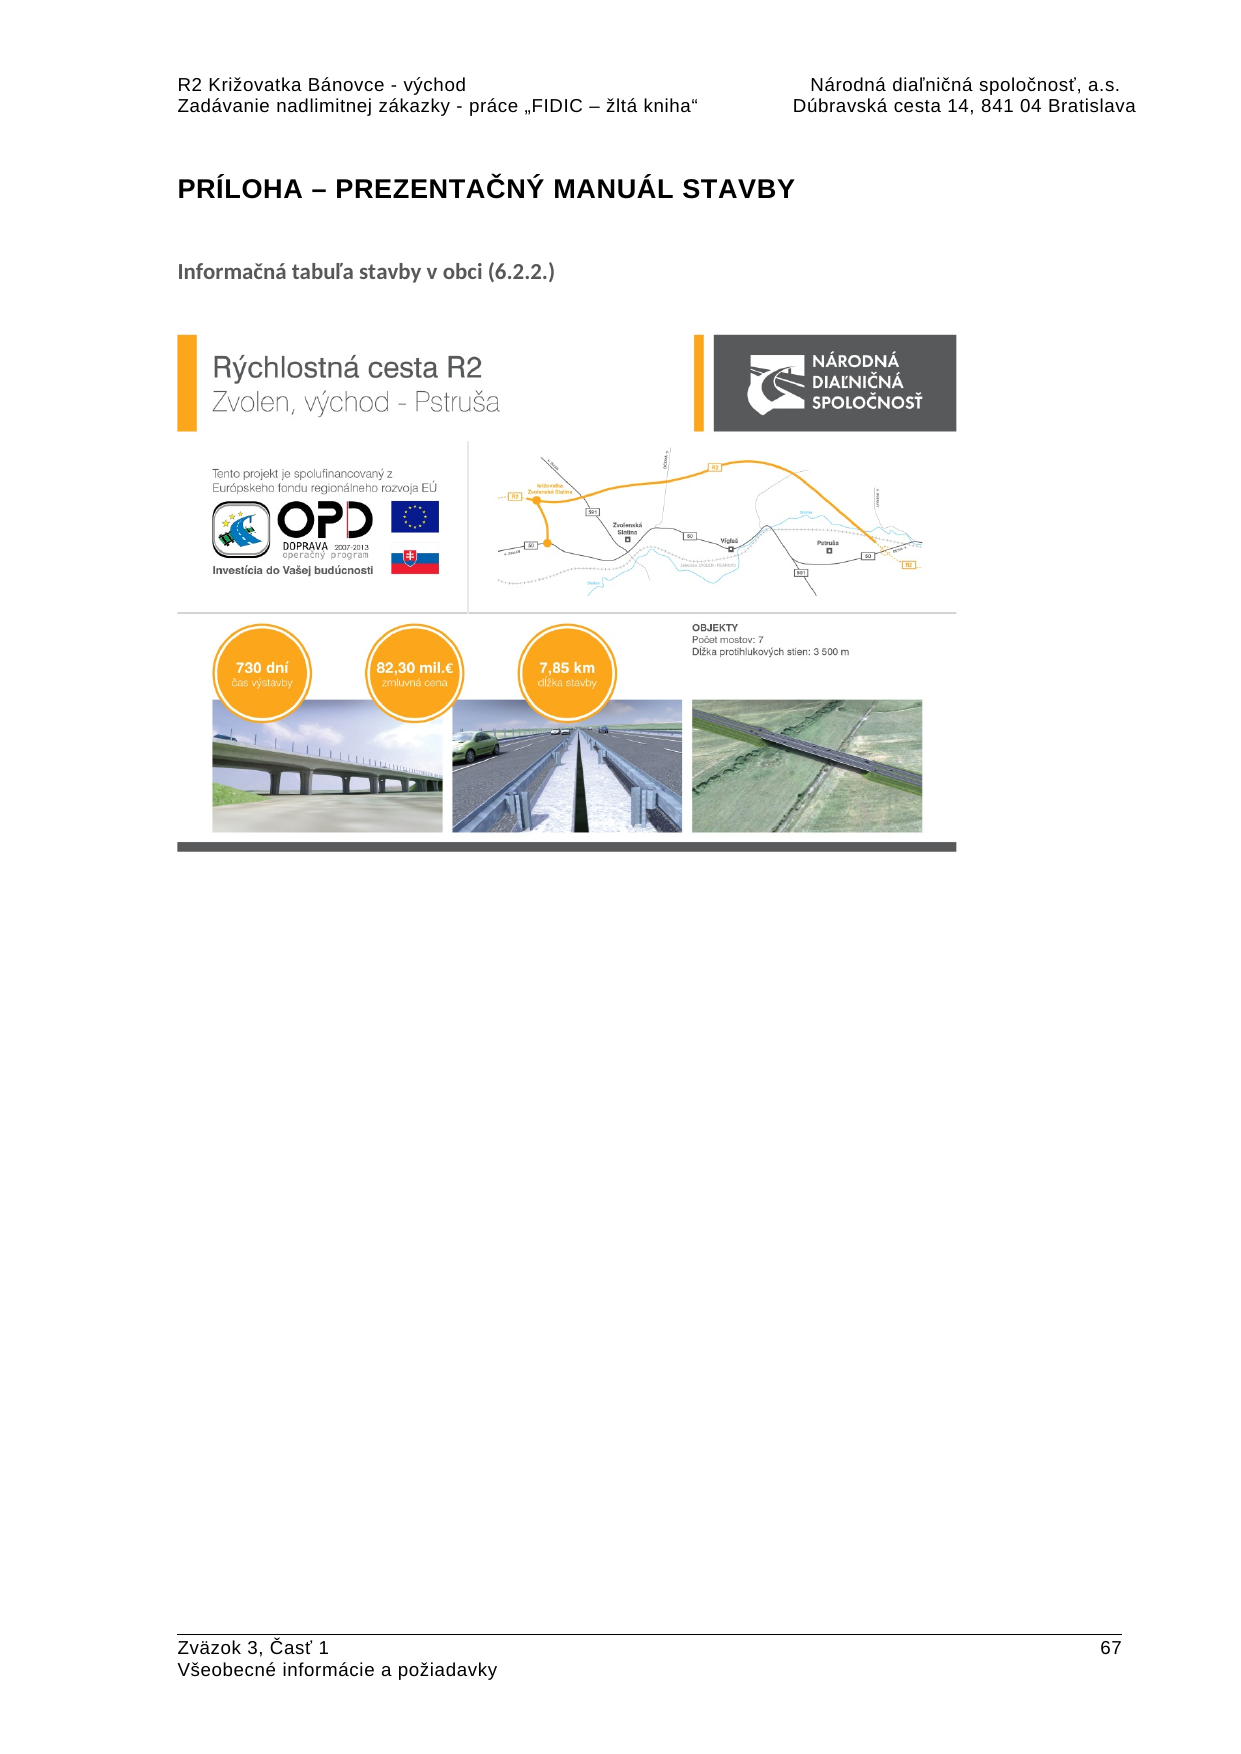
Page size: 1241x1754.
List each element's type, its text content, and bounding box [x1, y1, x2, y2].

subtitle Príloha – prezentačný manuál stavby [177, 173, 1122, 204]
picture [177, 315, 957, 871]
text Informačná tabuľa stavby v obci (6.2.2.) [177, 257, 1122, 285]
